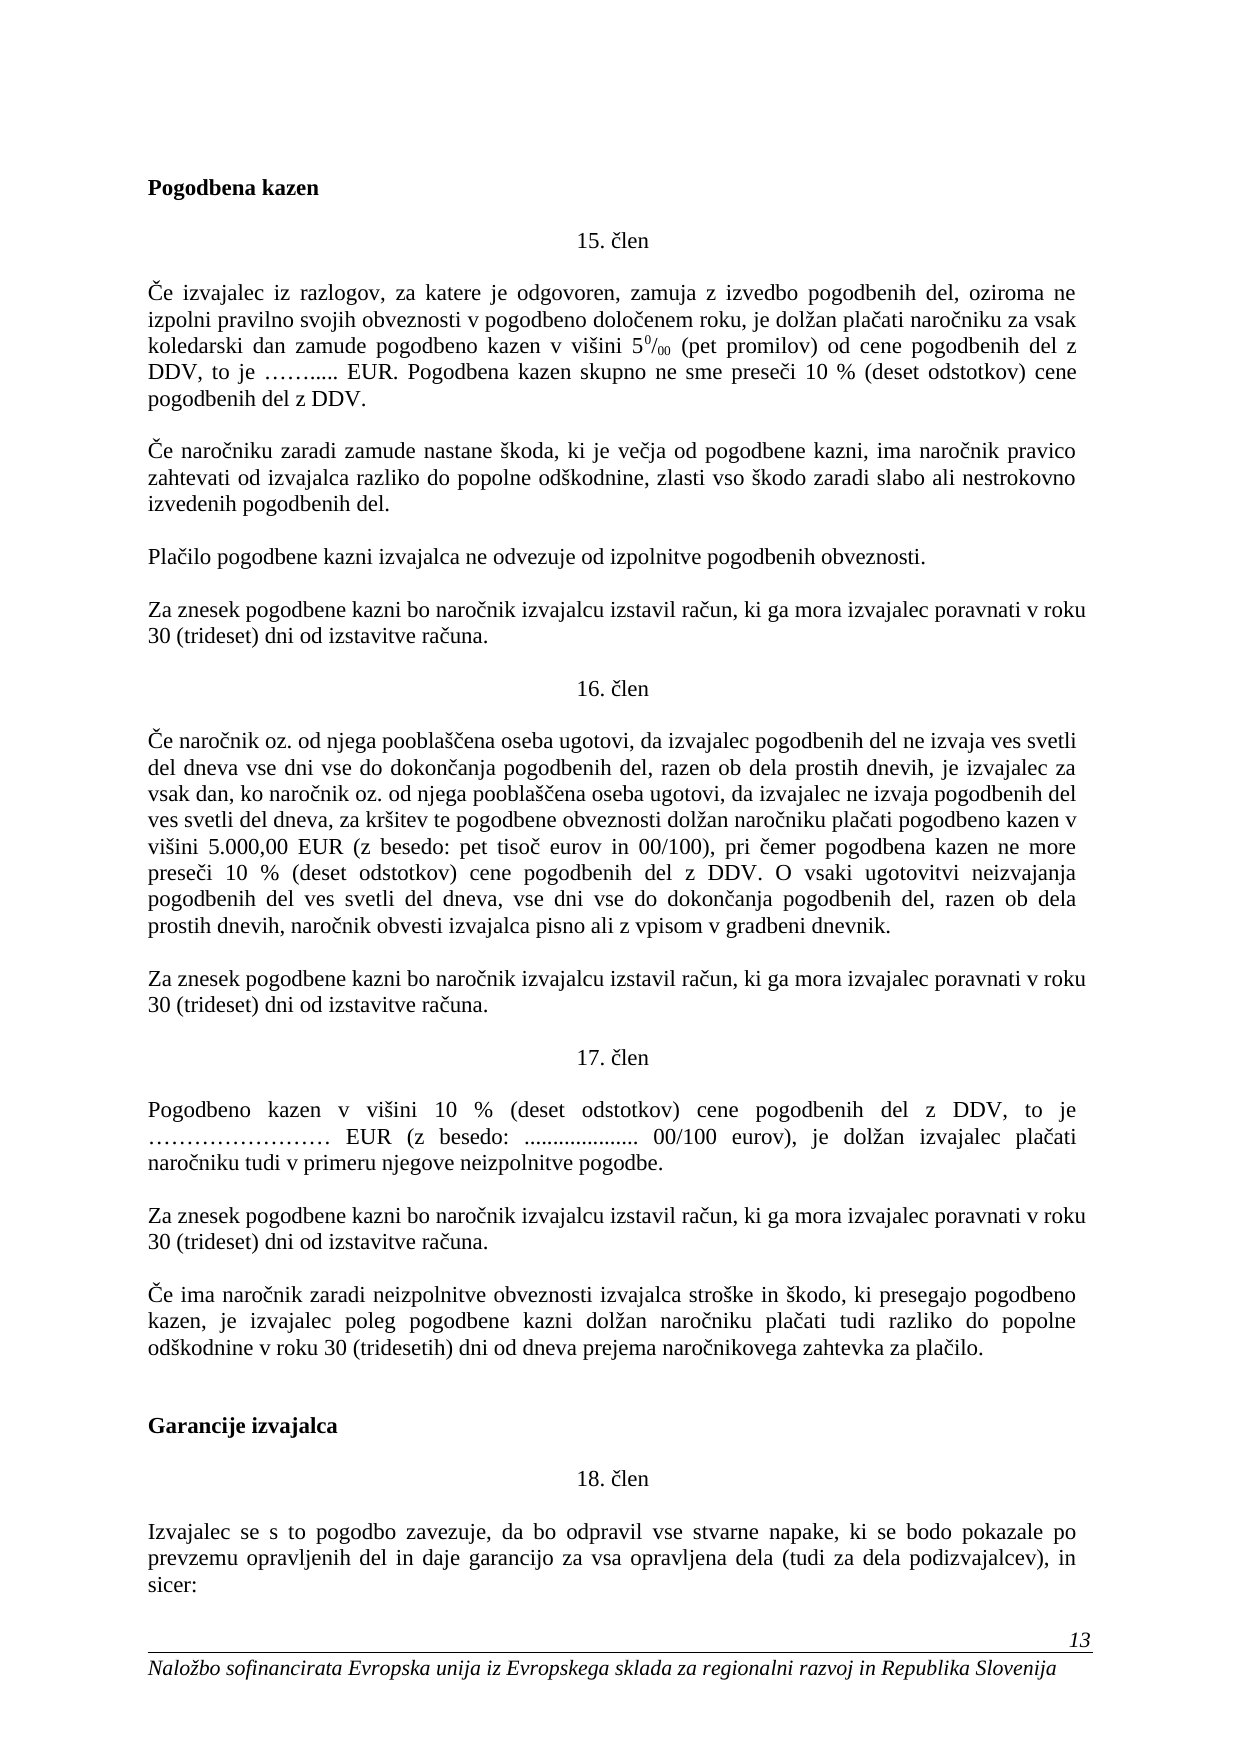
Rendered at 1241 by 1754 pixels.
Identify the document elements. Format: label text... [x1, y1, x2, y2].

text Garancije izvajalca [148, 1413, 1078, 1439]
text Pogodbena kazen [148, 174, 1078, 200]
text 18. člen [148, 1465, 1078, 1492]
text 17. člen [148, 1044, 1078, 1070]
text Če ima naročnik zaradi neizpolnitve obveznosti izvajalca stroške in škodo, ki presegajo pogodbeno kazen, je izvajalec poleg pogodbene kazni dolžan naročniku plačati tudi razliko do popolne odškodnine v roku 30 (tridesetih) dni od dneva prejema naročnikovega zahtevka za plačilo. [148, 1281, 1078, 1360]
text Za znesek pogodbene kazni bo naročnik izvajalcu izstavil račun, ki ga mora izvajalec poravnati v roku 30 (trideset) dni od izstavitve računa. [148, 964, 1093, 1017]
text Pogodbeno kazen v višini 10 % (deset odstotkov) cene pogodbenih del z DDV, to je …………………… EUR (z besedo: .................... 00/100 eurov), je dolžan izvajalec plačati naročniku tudi v primeru njegove neizpolnitve pogodbe. [148, 1096, 1078, 1175]
text Če naročnik oz. od njega pooblaščena oseba ugotovi, da izvajalec pogodbenih del ne izvaja ves svetli del dneva vse dni vse do dokončanja pogodbenih del, razen ob dela prostih dnevih, je izvajalec za vsak dan, ko naročnik oz. od njega pooblaščena oseba ugotovi, da izvajalec ne izvaja pogodbenih del ves svetli del dneva, za kršitev te pogodbene obveznosti dolžan naročniku plačati pogodbeno kazen v višini 5.000,00 EUR (z besedo: pet tisoč eurov in 00/100), pri čemer pogodbena kazen ne more preseči 10 % (deset odstotkov) cene pogodbenih del z DDV. O vsaki ugotovitvi neizvajanja pogodbenih del ves svetli del dneva, vse dni vse do dokončanja pogodbenih del, razen ob dela prostih dnevih, naročnik obvesti izvajalca pisno ali z vpisom v gradbeni dnevnik. [148, 727, 1078, 938]
text Za znesek pogodbene kazni bo naročnik izvajalcu izstavil račun, ki ga mora izvajalec poravnati v roku 30 (trideset) dni od izstavitve računa. [148, 1202, 1093, 1254]
text 16. člen [148, 675, 1078, 701]
text Če izvajalec iz razlogov, za katere je odgovoren, zamuja z izvedbo pogodbenih del, oziroma ne izpolni pravilno svojih obveznosti v pogodbeno določenem roku, je dolžan plačati naročniku za vsak koledarski dan zamude pogodbeno kazen v višini 50/00 (pet promilov) od cene pogodbenih del z DDV, to je ……..... EUR. Pogodbena kazen skupno ne sme preseči 10 % (deset odstotkov) cene pogodbenih del z DDV. [148, 279, 1078, 411]
text 15. člen [148, 227, 1078, 253]
text Plačilo pogodbene kazni izvajalca ne odvezuje od izpolnitve pogodbenih obveznosti. [148, 543, 1078, 569]
text Izvajalec se s to pogodbo zavezuje, da bo odpravil vse stvarne napake, ki se bodo pokazale po prevzemu opravljenih del in daje garancijo za vsa opravljena dela (tudi za dela podizvajalcev), in sicer: [148, 1518, 1078, 1597]
text Če naročniku zaradi zamude nastane škoda, ki je večja od pogodbene kazni, ima naročnik pravico zahtevati od izvajalca razliko do popolne odškodnine, zlasti vso škodo zaradi slabo ali nestrokovno izvedenih pogodbenih del. [148, 437, 1078, 517]
text Za znesek pogodbene kazni bo naročnik izvajalcu izstavil račun, ki ga mora izvajalec poravnati v roku 30 (trideset) dni od izstavitve računa. [148, 596, 1093, 648]
